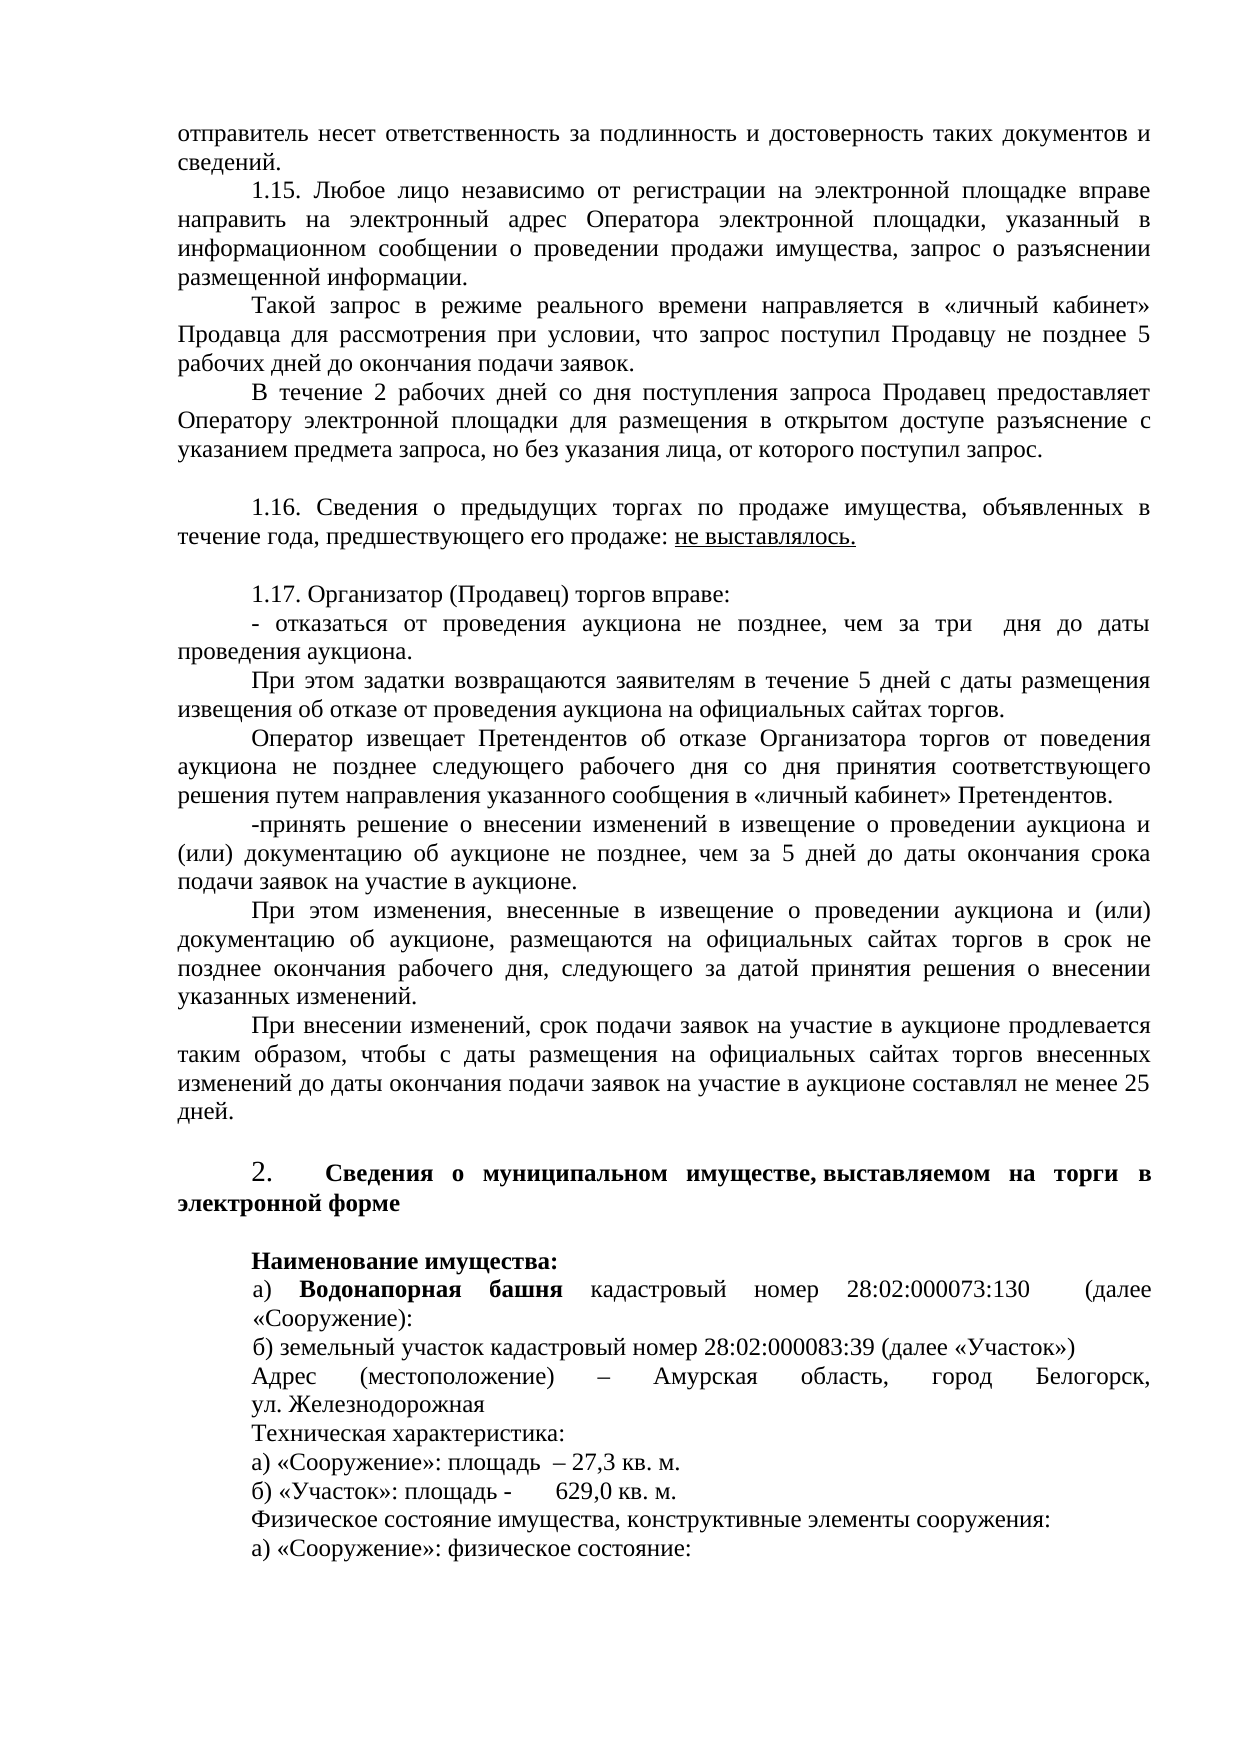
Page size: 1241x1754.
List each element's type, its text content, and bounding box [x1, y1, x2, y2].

text Адрес (местоположение) – Амурская область, город Белогорск, ул. Железнодорожная [251, 1361, 1152, 1418]
text -принять решение о внесении изменений в извещение о проведении аукциона и (или) документацию об аукционе не позднее, чем за 5 дней до даты окончания срока подачи заявок на участие в аукционе. [177, 809, 1152, 895]
text При внесении изменений, срок подачи заявок на участие в аукционе продлевается таким образом, чтобы с даты размещения на официальных сайтах торгов внесенных изменений до даты окончания подачи заявок на участие в аукционе составлял не менее 25 дней. [177, 1010, 1152, 1125]
text При этом изменения, внесенные в извещение о проведении аукциона и (или) документацию об аукционе, размещаются на официальных сайтах торгов в срок не позднее окончания рабочего дня, следующего за датой принятия решения о внесении указанных изменений. [177, 895, 1152, 1010]
text а) «Сооружение»: физическое состояние: [177, 1533, 1152, 1562]
text 1.16. Сведения о предыдущих торгах по продаже имущества, объявленных в течение года, предшествующего его продаже: не выставлялось. [177, 492, 1152, 550]
text Наименование имущества: [177, 1246, 1152, 1274]
text Такой запрос в режиме реального времени направляется в «личный кабинет» Продавца для рассмотрения при условии, что запрос поступил Продавцу не позднее 5 рабочих дней до окончания подачи заявок. [177, 291, 1152, 377]
text а) Водонапорная башня кадастровый номер 28:02:000073:130 (далее «Сооружение): [252, 1274, 1152, 1332]
text Оператор извещает Претендентов об отказе Организатора торгов от поведения аукциона не позднее следующего рабочего дня со дня принятия соответствующего решения путем направления указанного сообщения в «личный кабинет» Претендентов. [177, 723, 1152, 809]
text При этом задатки возвращаются заявителям в течение 5 дней с даты размещения извещения об отказе от проведения аукциона на официальных сайтах торгов. [177, 665, 1152, 723]
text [177, 118, 1152, 176]
text Техническая характеристика: [177, 1418, 1152, 1447]
text а) «Сооружение»: площадь – 27,3 кв. м. [177, 1447, 1152, 1476]
text б) «Участок»: площадь - 629,0 кв. м. [177, 1476, 1152, 1504]
text 1.15. Любое лицо независимо от регистрации на электронной площадке вправе направить на электронный адрес Оператора электронной площадки, указанный в информационном сообщении о проведении продажи имущества, запрос о разъяснении размещенной информации. [177, 176, 1152, 291]
text - отказаться от проведения аукциона не позднее, чем за три дня до даты проведения аукциона. [177, 608, 1152, 665]
text 1.17. Организатор (Продавец) торгов вправе: [177, 579, 1152, 608]
text В течение 2 рабочих дней со дня поступления запроса Продавец предоставляет Оператору электронной площадки для размещения в открытом доступе разъяснение с указанием предмета запроса, но без указания лица, от которого поступил запрос. [177, 377, 1152, 463]
text б) земельный участок кадастровый номер 28:02:000083:39 (далее «Участок») [252, 1332, 1152, 1361]
text Физическое состояние имущества, конструктивные элементы сооружения: [177, 1504, 1152, 1533]
list Сведения о муниципальном имуществе, выставляемом на торги в электронной форме [177, 1154, 1152, 1217]
